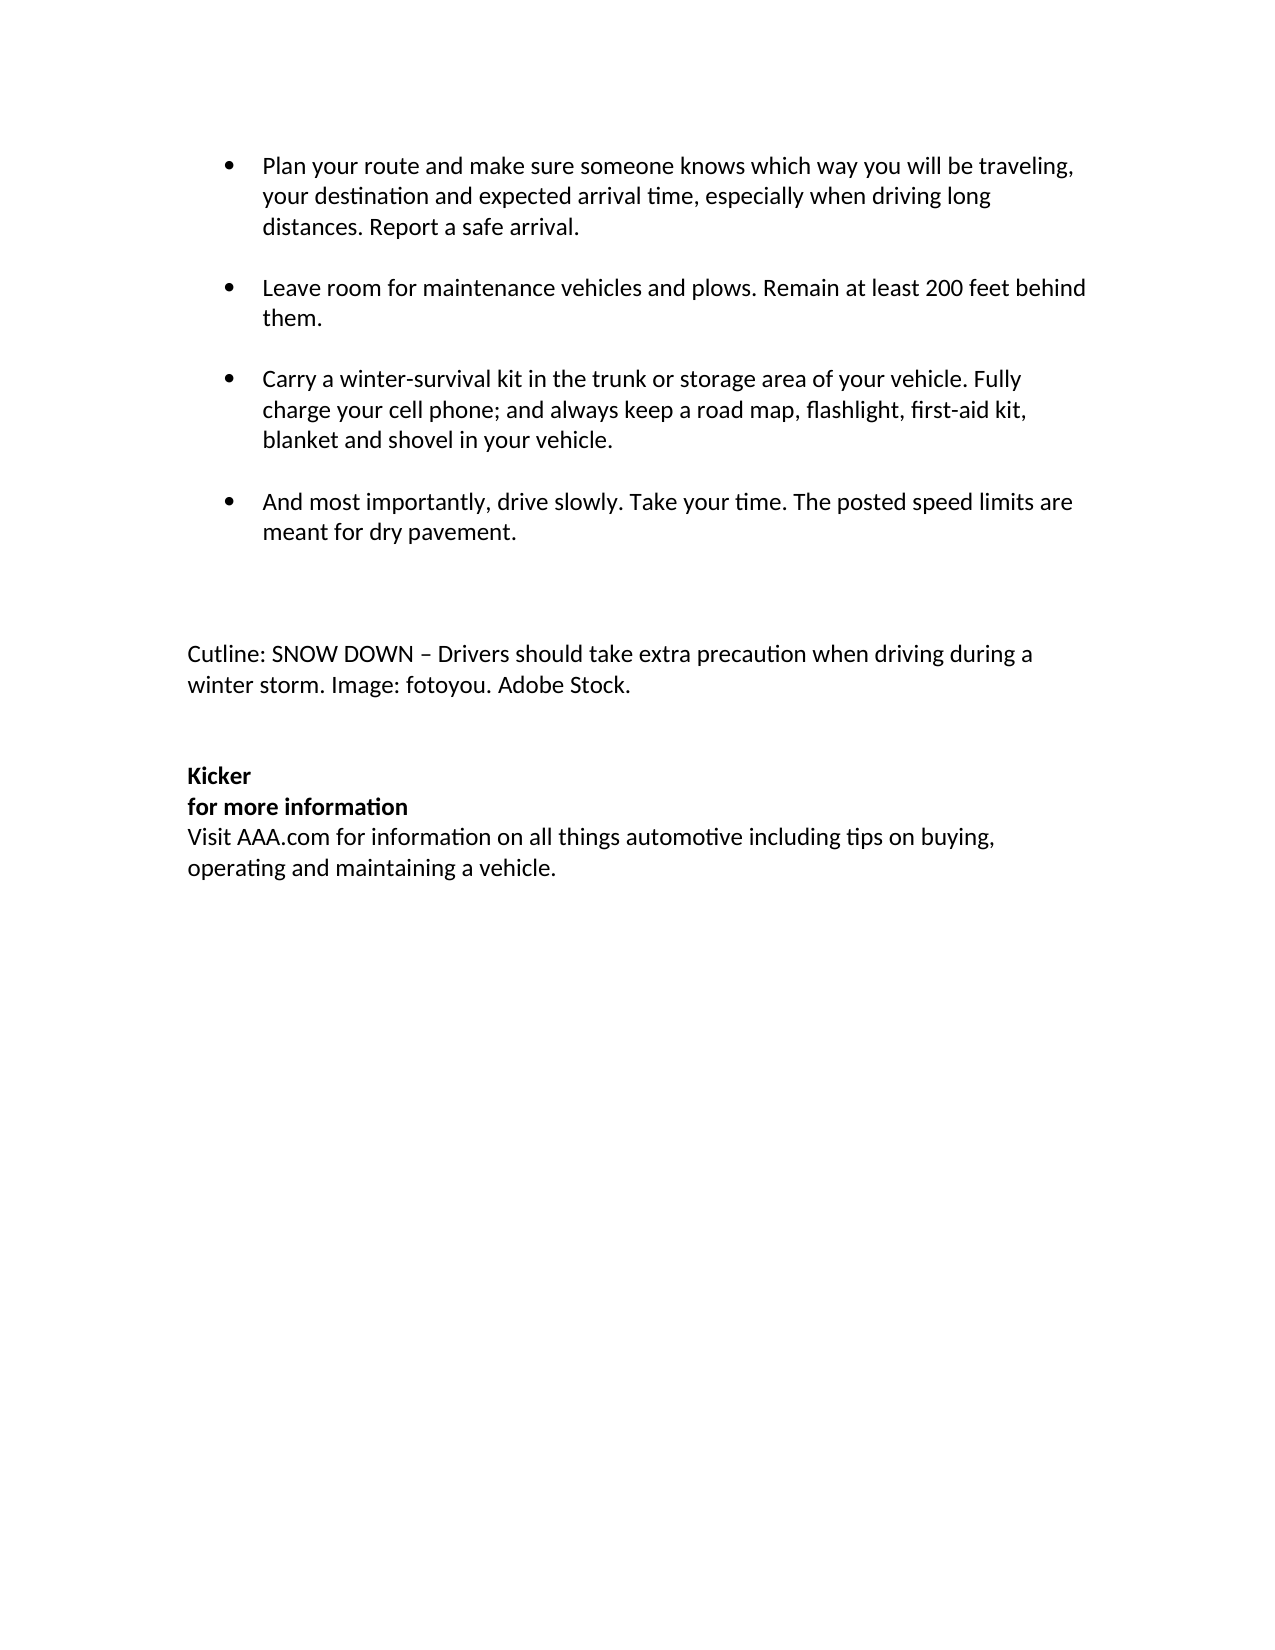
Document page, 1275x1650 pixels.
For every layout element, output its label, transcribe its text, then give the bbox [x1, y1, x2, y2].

text Visit AAA.com for information on all things automotive including tips on buying, operating and maintaining a vehicle. [187, 821, 1087, 882]
list Plan your route and make sure someone knows which way you will be traveling, your destination and expected arrival time, especially when driving long distances. Report a safe arrival. [225, 150, 1087, 242]
list Leave room for maintenance vehicles and plows. Remain at least 200 feet behind them. [225, 272, 1087, 333]
text for more information [187, 791, 1087, 821]
text Cutline: SNOW DOWN – Drivers should take extra precaution when driving during a winter storm. Image: fotoyou. Adobe Stock. [187, 638, 1087, 699]
list And most importantly, drive slowly. Take your time. The posted speed limits are meant for dry pavement. [225, 486, 1087, 547]
text Kicker [187, 760, 1087, 791]
list Carry a winter-survival kit in the trunk or storage area of your vehicle. Fully charge your cell phone; and always keep a road map, flashlight, first-aid kit, blanket and shovel in your vehicle. [225, 364, 1087, 455]
